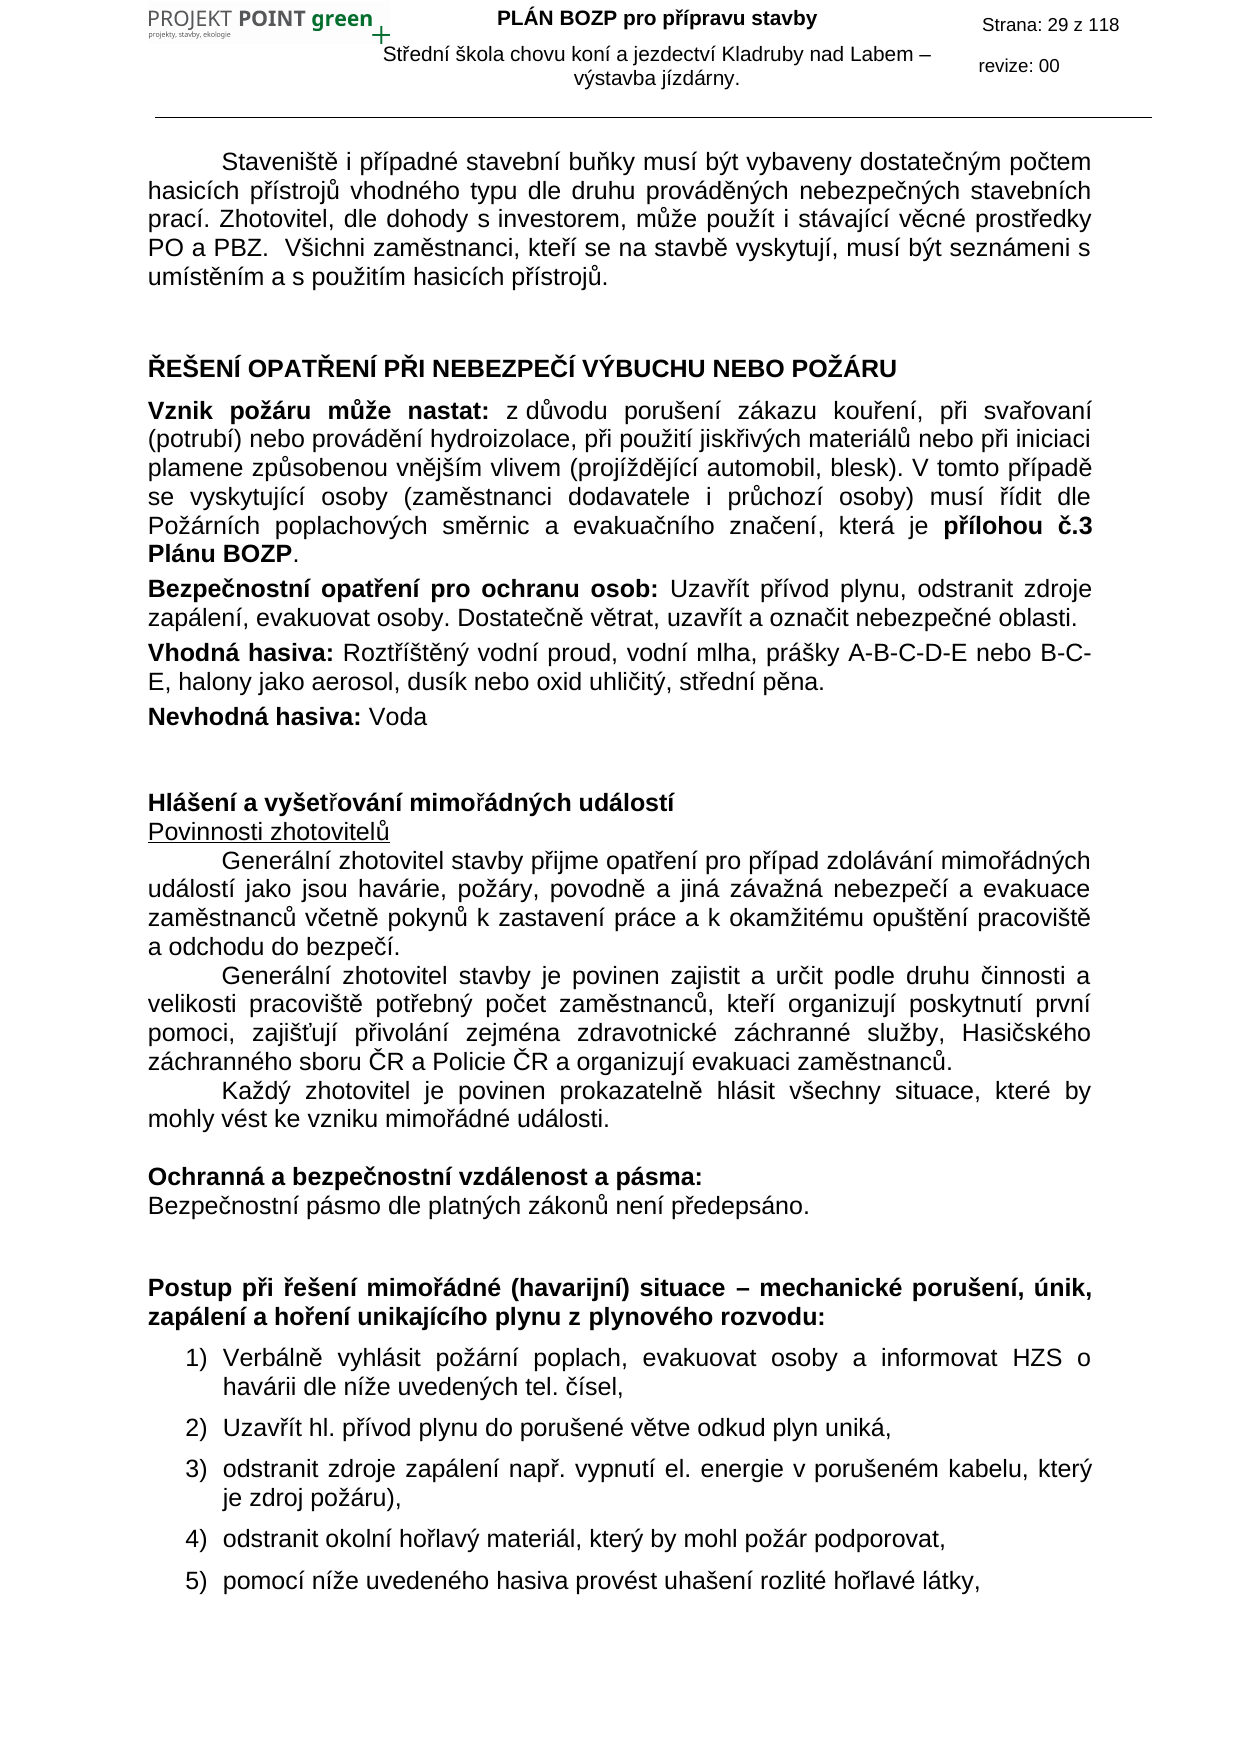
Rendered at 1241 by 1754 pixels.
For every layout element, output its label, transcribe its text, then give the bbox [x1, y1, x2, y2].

picture [147, 1, 390, 44]
list odstranit okolní hořlavý materiál, který by mohl požár podporovat, [185, 1524, 1092, 1553]
text ŘEŠENÍ OPATŘENÍ PŘI NEBEZPEČÍ VÝBUCHU NEBO POŽÁRU [148, 354, 1092, 383]
text Hlášení a vyšetřování mimořádných událostí [148, 788, 1092, 817]
text Bezpečnostní opatření pro ochranu osob: Uzavřít přívod plynu, odstranit zdroje zapálení, evakuovat osoby. Dostatečně větrat, uzavřít a označit nebezpečné oblasti. [148, 574, 1092, 632]
text Nevhodná hasiva: Voda [148, 702, 1092, 731]
list odstranit zdroje zapálení např. vypnutí el. energie v porušeném kabelu, který je zdroj požáru), [185, 1454, 1092, 1512]
text Postup při řešení mimořádné (havarijní) situace – mechanické porušení, únik, zapálení a hoření unikajícího plynu z plynového rozvodu: [148, 1273, 1092, 1331]
list pomocí níže uvedeného hasiva provést uhašení rozlité hořlavé látky, [185, 1566, 1092, 1594]
list Uzavřít hl. přívod plynu do porušené větve odkud plyn uniká, [185, 1413, 1092, 1442]
text Ochranná a bezpečnostní vzdálenost a pásma: [148, 1162, 1092, 1191]
text Povinnosti zhotovitelů [148, 817, 1092, 846]
text Generální zhotovitel stavby je povinen zajistit a určit podle druhu činnosti a velikosti pracoviště potřebný počet zaměstnanců, kteří organizují poskytnutí první pomoci, zajišťují přivolání zejména zdravotnické záchranné služby, Hasičského záchranného sboru ČR a Policie ČR a organizují evakuaci zaměstnanců. [148, 961, 1092, 1076]
text Vznik požáru může nastat: z důvodu porušení zákazu kouření, při svařovaní (potrubí) nebo provádění hydroizolace, při použití jiskřivých materiálů nebo při iniciaci plamene způsobenou vnějším vlivem (projíždějící automobil, blesk). V tomto případě se vyskytující osoby (zaměstnanci dodavatele i průchozí osoby) musí řídit dle Požárních poplachových směrnic a evakuačního značení, která je přílohou č.3 Plánu BOZP. [148, 396, 1092, 568]
text Bezpečnostní pásmo dle platných zákonů není předepsáno. [148, 1191, 1092, 1219]
text Generální zhotovitel stavby přijme opatření pro případ zdolávání mimořádných událostí jako jsou havárie, požáry, povodně a jiná závažná nebezpečí a evakuace zaměstnanců včetně pokynů k zastavení práce a k okamžitému opuštění pracoviště a odchodu do bezpečí. [148, 846, 1092, 961]
text Každý zhotovitel je povinen prokazatelně hlásit všechny situace, které by mohly vést ke vzniku mimořádné události. [148, 1076, 1092, 1133]
text Vhodná hasiva: Roztříštěný vodní proud, vodní mlha, prášky A-B-C-D-E nebo B-C-E, halony jako aerosol, dusík nebo oxid uhličitý, střední pěna. [148, 638, 1092, 696]
list Verbálně vyhlásit požární poplach, evakuovat osoby a informovat HZS o havárii dle níže uvedených tel. čísel, [185, 1343, 1092, 1401]
text Staveniště i případné stavební buňky musí být vybaveny dostatečným počtem hasicích přístrojů vhodného typu dle druhu prováděných nebezpečných stavebních prací. Zhotovitel, dle dohody s investorem, může použít i stávající věcné prostředky PO a PBZ. Všichni zaměstnanci, kteří se na stavbě vyskytují, musí být seznámeni s umístěním a s použitím hasicích přístrojů. [148, 147, 1092, 291]
